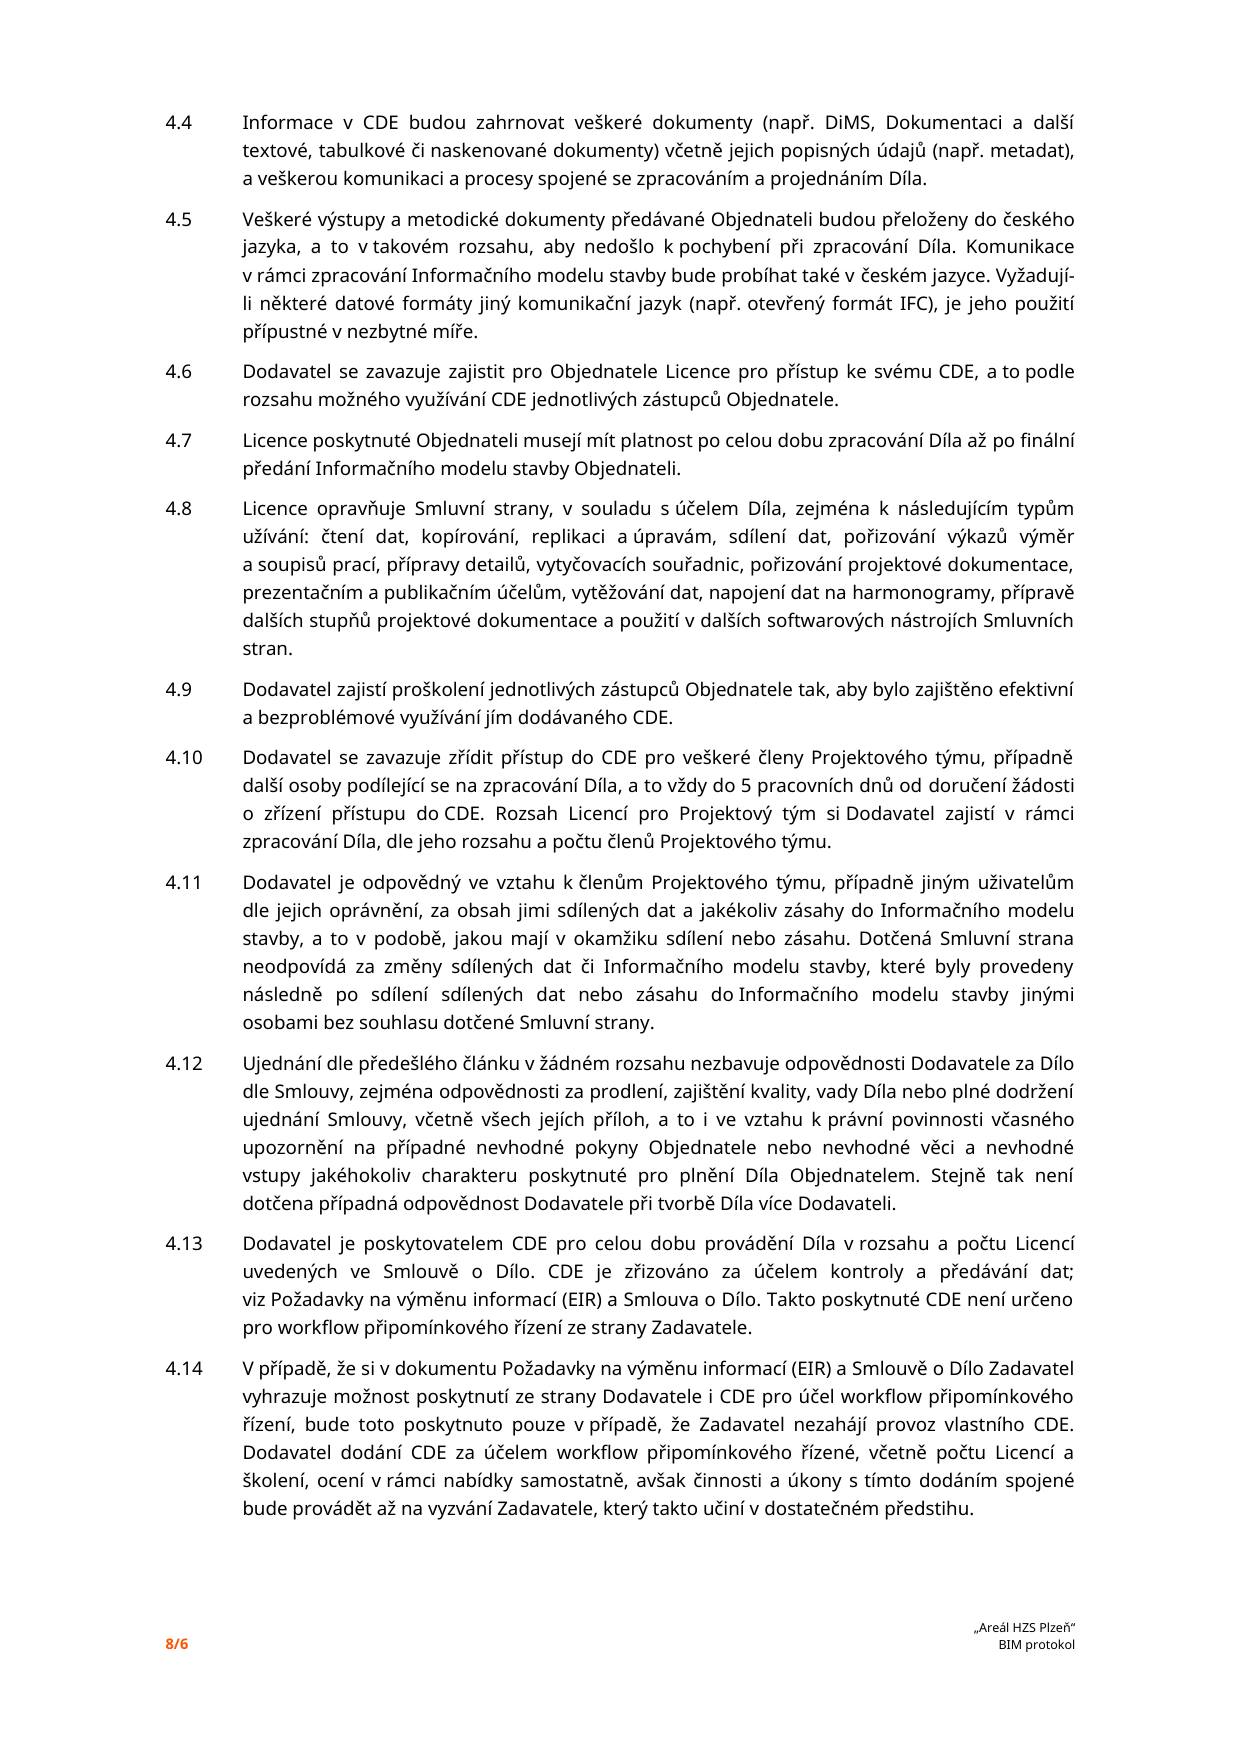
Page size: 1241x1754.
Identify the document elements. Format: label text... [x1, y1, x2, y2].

text Dodavatel se zavazuje zajistit pro Objednatele Licence pro přístup ke svému CDE, a to podle rozsahu možného využívání CDE jednotlivých zástupců Objednatele. [165, 358, 1075, 412]
text Licence opravňuje Smluvní strany, v souladu s účelem Díla, zejména k následujícím typům užívání: čtení dat, kopírování, replikaci a úpravám, sdílení dat, pořizování výkazů výměr a soupisů prací, přípravy detailů, vytyčovacích souřadnic, pořizování projektové dokumentace, prezentačním a publikačním účelům, vytěžování dat, napojení dat na harmonogramy, přípravě dalších stupňů projektové dokumentace a použití v dalších softwarových nástrojích Smluvních stran. [165, 496, 1075, 661]
text Informace v CDE budou zahrnovat veškeré dokumenty (např. DiMS, Dokumentaci a další textové, tabulkové či naskenované dokumenty) včetně jejich popisných údajů (např. metadat), a veškerou komunikaci a procesy spojené se zpracováním a projednáním Díla. [165, 109, 1075, 191]
text Veškeré výstupy a metodické dokumenty předávané Objednateli budou přeloženy do českého jazyka, a to v takovém rozsahu, aby nedošlo k pochybení při zpracování Díla. Komunikace v rámci zpracování Informačního modelu stavby bude probíhat také v českém jazyce. Vyžadují-li některé datové formáty jiný komunikační jazyk (např. otevřený formát IFC), je jeho použití přípustné v nezbytné míře. [165, 206, 1075, 343]
text Ujednání dle předešlého článku v žádném rozsahu nezbavuje odpovědnosti Dodavatele za Dílo dle Smlouvy, zejména odpovědnosti za prodlení, zajištění kvality, vady Díla nebo plné dodržení ujednání Smlouvy, včetně všech jejích příloh, a to i ve vztahu k právní povinnosti včasného upozornění na případné nevhodné pokyny Objednatele nebo nevhodné věci a nevhodné vstupy jakéhokoliv charakteru poskytnuté pro plnění Díla Objednatelem. Stejně tak není dotčena případná odpovědnost Dodavatele při tvorbě Díla více Dodavateli. [165, 1050, 1075, 1216]
text V případě, že si v dokumentu Požadavky na výměnu informací (EIR) a Smlouvě o Dílo Zadavatel vyhrazuje možnost poskytnutí ze strany Dodavatele i CDE pro účel workflow připomínkového řízení, bude toto poskytnuto pouze v případě, že Zadavatel nezahájí provoz vlastního CDE. Dodavatel dodání CDE za účelem workflow připomínkového řízené, včetně počtu Licencí a školení, ocení v rámci nabídky samostatně, avšak činnosti a úkony s tímto dodáním spojené bude provádět až na vyzvání Zadavatele, který takto učiní v dostatečném předstihu. [165, 1355, 1075, 1521]
text Licence poskytnuté Objednateli musejí mít platnost po celou dobu zpracování Díla až po finální předání Informačního modelu stavby Objednateli. [165, 427, 1075, 481]
text Dodavatel je odpovědný ve vztahu k členům Projektového týmu, případně jiným uživatelům dle jejich oprávnění, za obsah jimi sdílených dat a jakékoliv zásahy do Informačního modelu stavby, a to v podobě, jakou mají v okamžiku sdílení nebo zásahu. Dotčená Smluvní strana neodpovídá za změny sdílených dat či Informačního modelu stavby, které byly provedeny následně po sdílení sdílených dat nebo zásahu do Informačního modelu stavby jinými osobami bez souhlasu dotčené Smluvní strany. [165, 869, 1075, 1035]
text Dodavatel je poskytovatelem CDE pro celou dobu provádění Díla v rozsahu a počtu Licencí uvedených ve Smlouvě o Dílo. CDE je zřizováno za účelem kontroly a předávání dat; viz Požadavky na výměnu informací (EIR) a Smlouva o Dílo. Takto poskytnuté CDE není určeno pro workflow připomínkového řízení ze strany Zadavatele. [165, 1231, 1075, 1340]
text Dodavatel zajistí proškolení jednotlivých zástupců Objednatele tak, aby bylo zajištěno efektivní a bezproblémové využívání jím dodávaného CDE. [165, 676, 1075, 730]
text Dodavatel se zavazuje zřídit přístup do CDE pro veškeré členy Projektového týmu, případně další osoby podílející se na zpracování Díla, a to vždy do 5 pracovních dnů od doručení žádosti o zřízení přístupu do CDE. Rozsah Licencí pro Projektový tým si Dodavatel zajistí v rámci zpracování Díla, dle jeho rozsahu a počtu členů Projektového týmu. [165, 745, 1075, 854]
